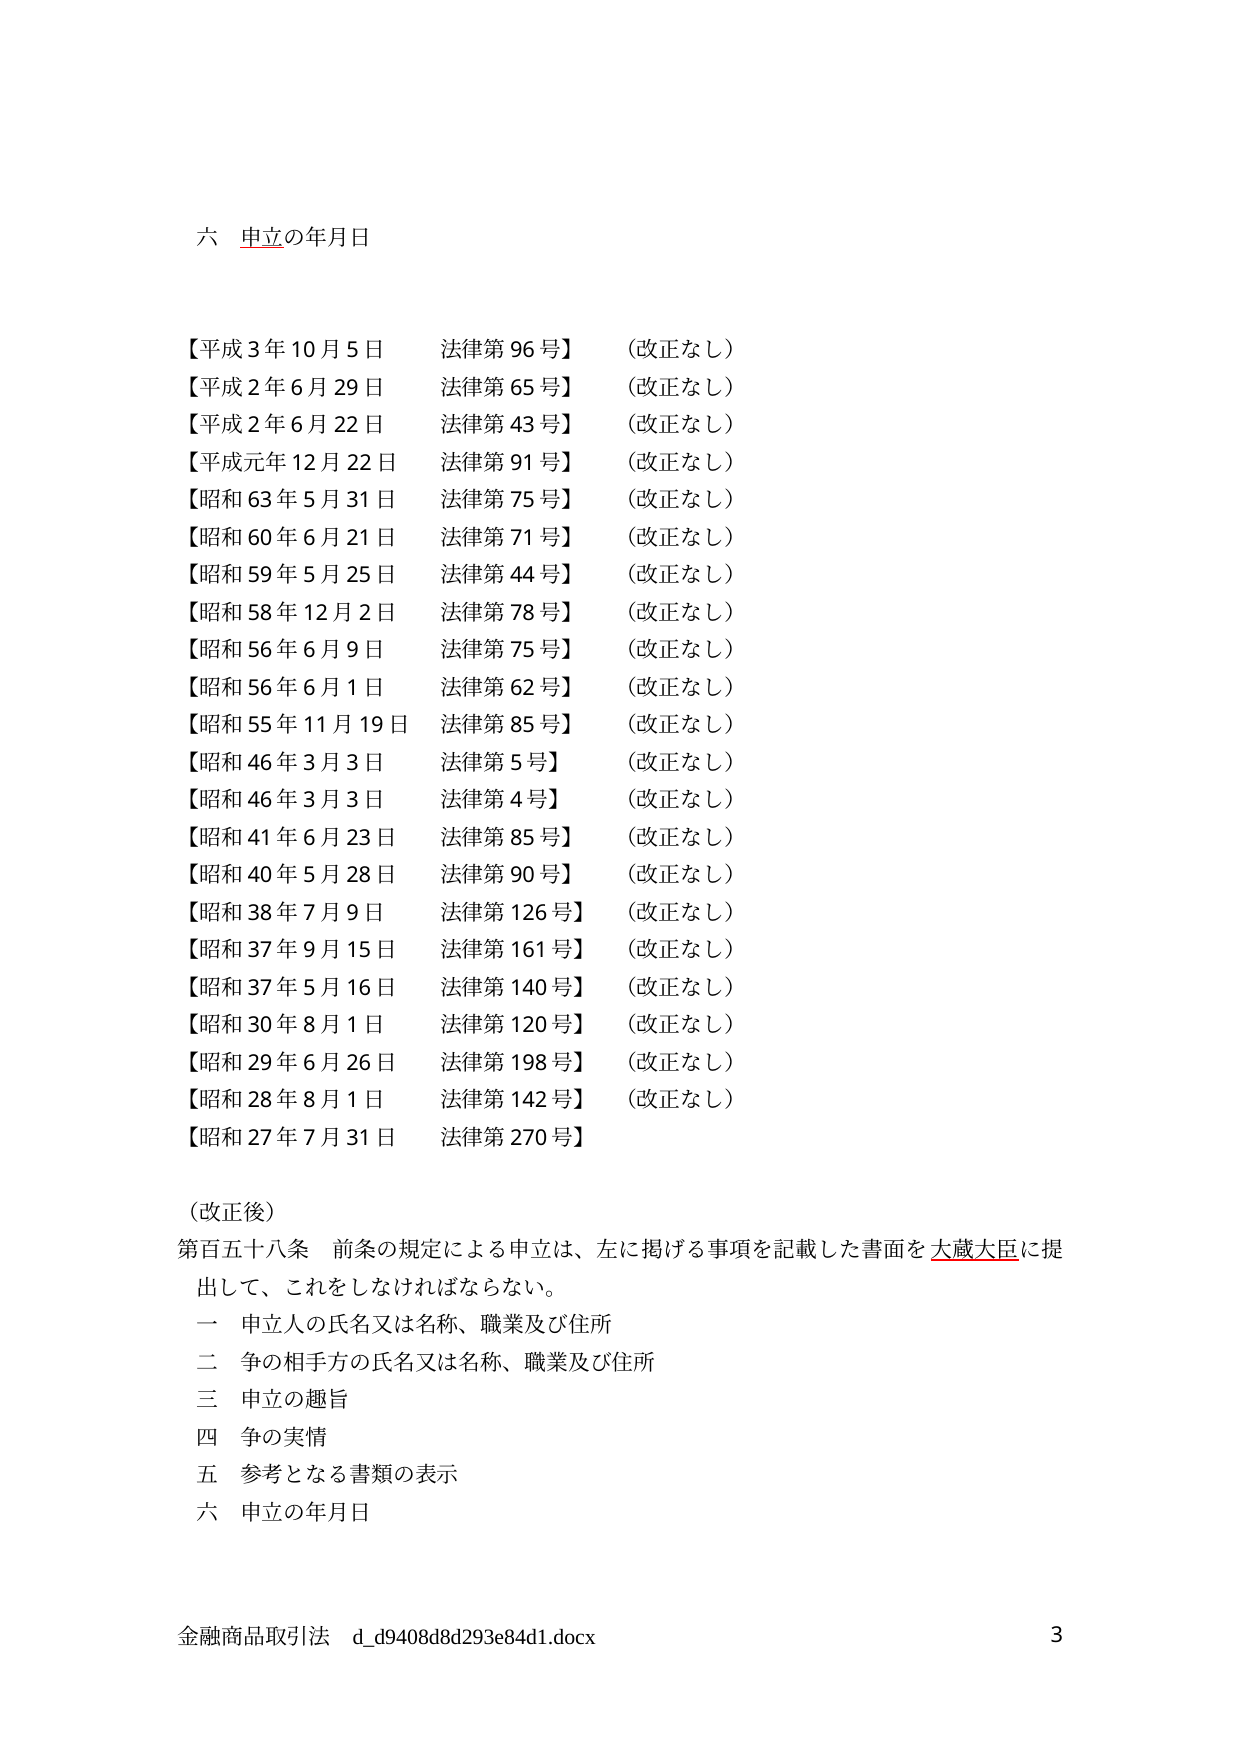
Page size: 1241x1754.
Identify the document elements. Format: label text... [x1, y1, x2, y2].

text 三 申立の趣旨 [196, 1379, 1063, 1417]
text 【昭和37年9月15日 法律第161号】 （改正なし） [177, 929, 1063, 967]
text 【昭和56年6月1日 法律第62号】 （改正なし） [177, 667, 1063, 704]
text 【昭和58年12月2日 法律第78号】 （改正なし） [177, 592, 1063, 629]
text 六 申立の年月日 [196, 1492, 1063, 1529]
text 【平成2年6月22日 法律第43号】 （改正なし） [177, 404, 1063, 442]
text 一 申立人の氏名又は名称、職業及び住所 [196, 1304, 1063, 1342]
text 六 申立の年月日 [196, 217, 1063, 254]
text 【昭和30年8月1日 法律第120号】 （改正なし） [177, 1004, 1063, 1042]
text 【昭和59年5月25日 法律第44号】 （改正なし） [177, 554, 1063, 592]
text 四 争の実情 [196, 1417, 1063, 1454]
text 【昭和56年6月9日 法律第75号】 （改正なし） [177, 629, 1063, 667]
text 【昭和55年11月19日 法律第85号】 （改正なし） [177, 704, 1063, 742]
text （改正後） [177, 1192, 1063, 1229]
text 【平成2年6月29日 法律第65号】 （改正なし） [177, 367, 1063, 404]
text 【昭和29年6月26日 法律第198号】 （改正なし） [177, 1042, 1063, 1079]
text 【昭和38年7月9日 法律第126号】 （改正なし） [177, 892, 1063, 929]
text 第百五十八条 前条の規定による申立は、左に掲げる事項を記載した書面を大蔵大臣に提出して、これをしなければならない。 [177, 1229, 1063, 1304]
text 【平成3年10月5日 法律第96号】 （改正なし） [177, 329, 1063, 367]
text 【昭和46年3月3日 法律第5号】 （改正なし） [177, 742, 1063, 779]
text 【昭和37年5月16日 法律第140号】 （改正なし） [177, 967, 1063, 1004]
text 二 争の相手方の氏名又は名称、職業及び住所 [196, 1342, 1063, 1379]
text 【昭和27年7月31日 法律第270号】 [177, 1117, 1063, 1154]
text 【昭和46年3月3日 法律第4号】 （改正なし） [177, 779, 1063, 817]
text 五 参考となる書類の表示 [196, 1454, 1063, 1492]
text 【昭和60年6月21日 法律第71号】 （改正なし） [177, 517, 1063, 554]
text 【平成元年12月22日 法律第91号】 （改正なし） [177, 442, 1063, 479]
text 【昭和28年8月1日 法律第142号】 （改正なし） [177, 1079, 1063, 1117]
text 【昭和63年5月31日 法律第75号】 （改正なし） [177, 479, 1063, 517]
text 【昭和40年5月28日 法律第90号】 （改正なし） [177, 854, 1063, 892]
text 【昭和41年6月23日 法律第85号】 （改正なし） [177, 817, 1063, 854]
